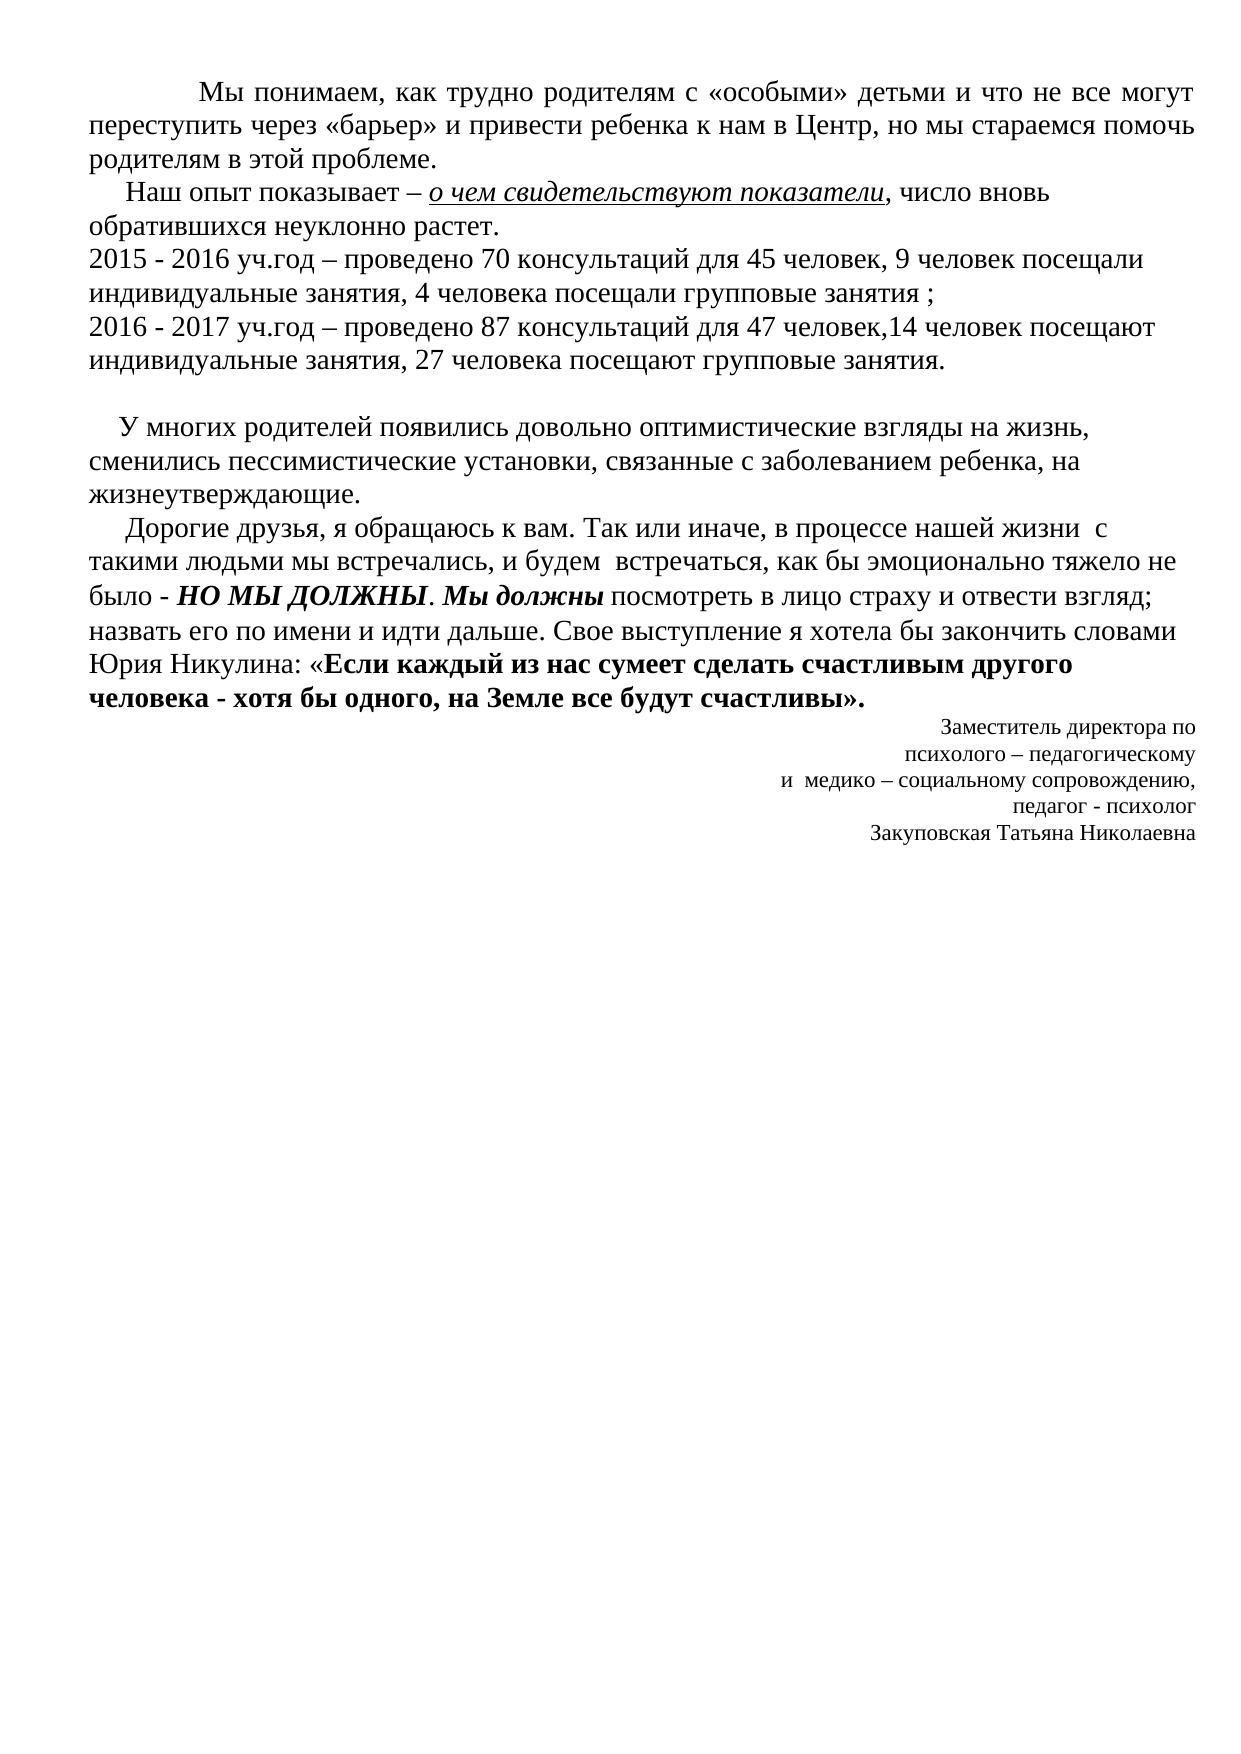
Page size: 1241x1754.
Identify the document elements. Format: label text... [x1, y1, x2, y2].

text Заместитель директора по [89, 713, 1196, 739]
text Дорогие друзья, я обращаюсь к вам. Так или иначе, в процессе нашей жизни с такими людьми мы встречались, и будем встречаться, как бы эмоционально тяжело не было - НО МЫ ДОЛЖНЫ. Мы должны посмотреть в лицо страху и отвести взгляд; назвать его по имени и идти дальше. Свое выступление я хотела бы закончить словами Юрия Никулина: «Если каждый из нас сумеет сделать счастливым другого человека - хотя бы одного, на Земле все будут счастливы». [89, 510, 1196, 713]
text У многих родителей появились довольно оптимистические взгляды на жизнь, сменились пессимистические установки, связанные с заболеванием ребенка, на жизнеутверждающие. [89, 409, 1196, 510]
text Закуповская Татьяна Николаевна [89, 819, 1196, 845]
text Наш опыт показывает – о чем свидетельствуют показатели, число вновь обратившихся неуклонно растет. [89, 174, 1196, 242]
text 2016 - 2017 уч.год – проведено 87 консультаций для 47 человек,14 человек посещают индивидуальные занятия, 27 человека посещают групповые занятия. [89, 309, 1196, 376]
text 2015 - 2016 уч.год – проведено 70 консультаций для 45 человек, 9 человек посещали индивидуальные занятия, 4 человека посещали групповые занятия ; [89, 242, 1196, 309]
text Мы понимаем, как трудно родителям с «особыми» детьми и что не все могут переступить через «барьер» и привести ребенка к нам в Центр, но мы стараемся помочь родителям в этой проблеме. [89, 74, 1196, 174]
text и медико – социальному сопровождению, [89, 766, 1196, 792]
text психолого – педагогическому [89, 739, 1196, 766]
text педагог - психолог [89, 792, 1196, 819]
